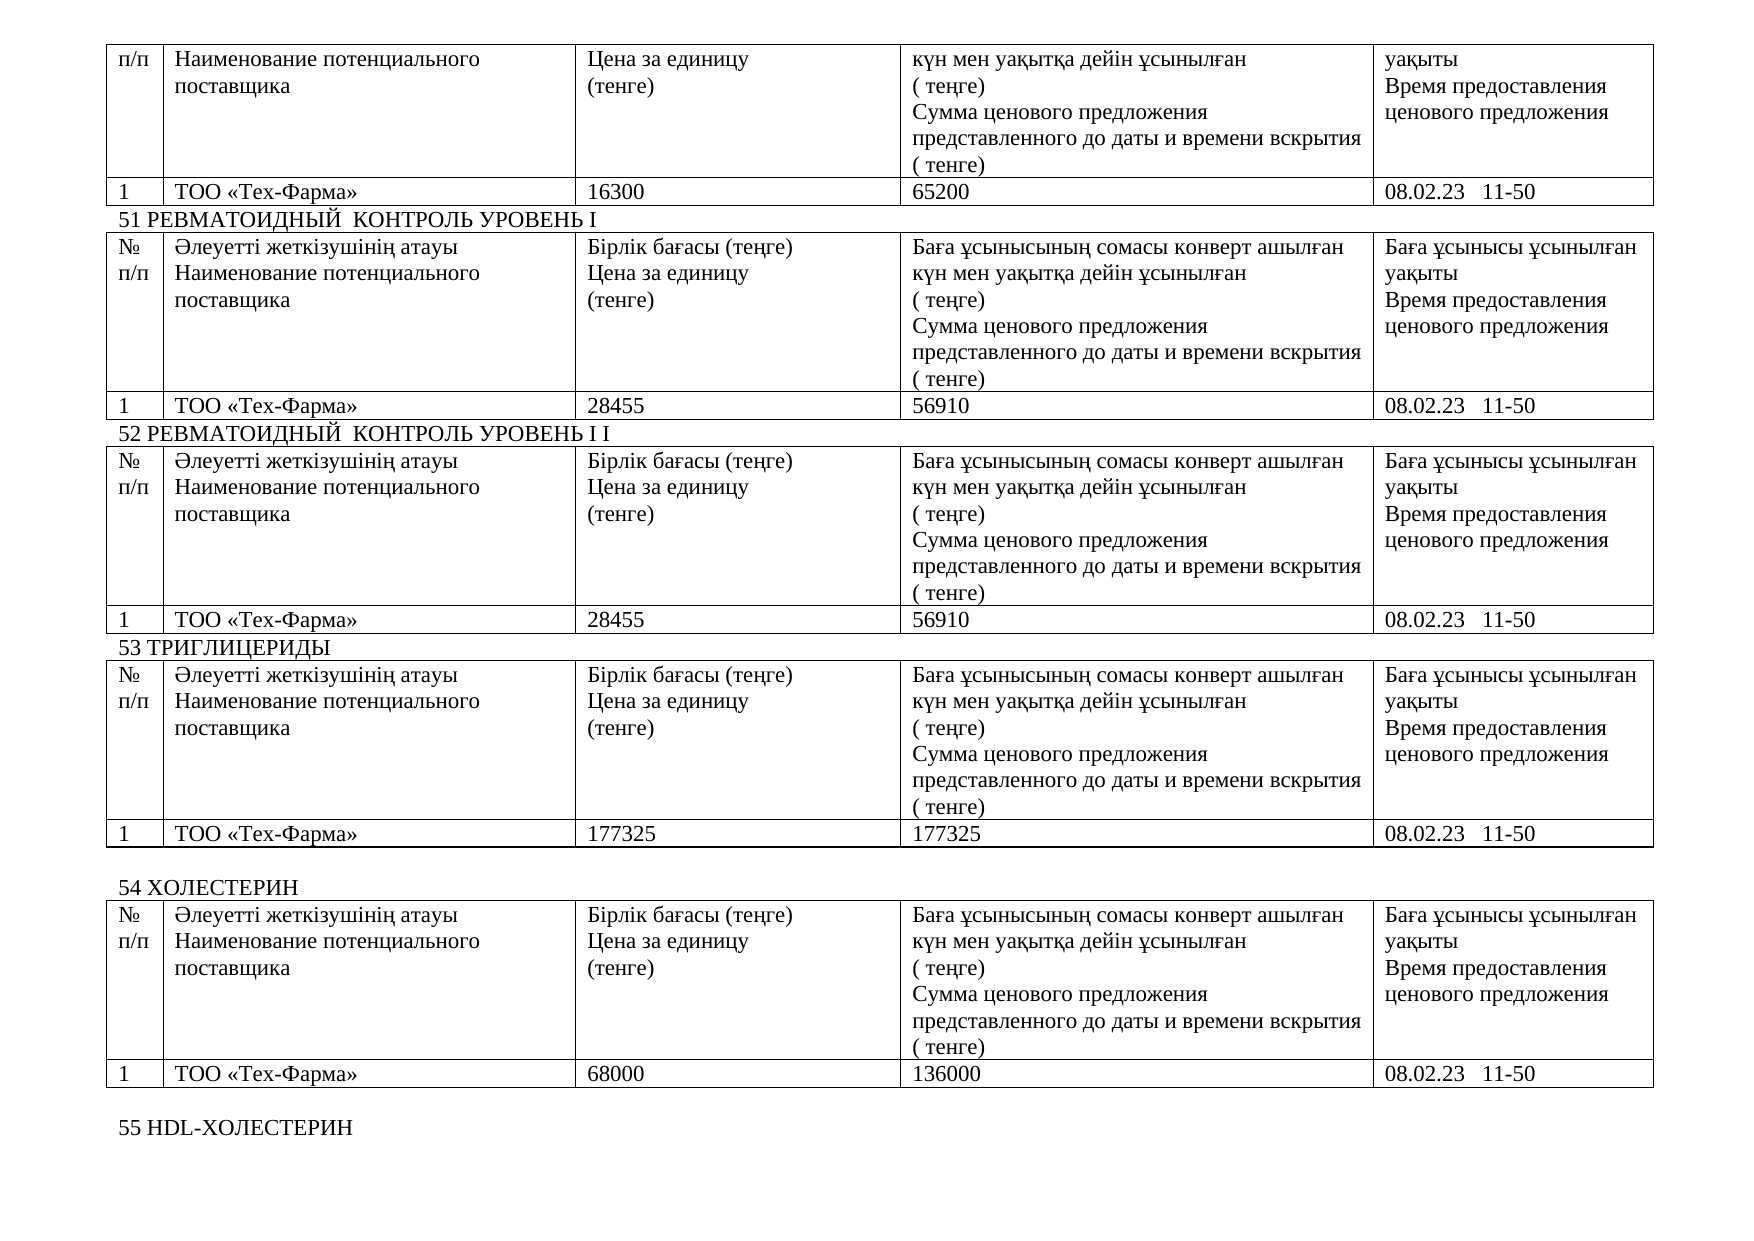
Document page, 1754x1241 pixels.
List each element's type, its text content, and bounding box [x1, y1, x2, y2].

table_cell ТОО «Тех-Фарма» [164, 392, 575, 418]
table_header Баға ұсынысы ұсынылған уақыты Время предоставления ценового предложения [1374, 447, 1653, 605]
table_cell 56910 [901, 392, 1373, 418]
text 52 РЕВМАТОИДНЫЙ КОНТРОЛЬ УРОВЕНЬ I I [118, 420, 1636, 446]
table_cell 177325 [576, 820, 900, 846]
table_cell 1 [107, 178, 163, 204]
table_header № п/п [107, 447, 163, 605]
table_header Бірлік бағасы (теңге) Цена за единицу (тенге) [576, 233, 900, 391]
table_cell 1 [107, 820, 163, 846]
table_cell 65200 [901, 178, 1373, 204]
table_cell 08.02.23 11-50 [1374, 820, 1653, 846]
table_cell ТОО «Тех-Фарма» [164, 606, 575, 632]
table_cell 68000 [576, 1060, 900, 1087]
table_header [164, 901, 575, 1059]
table_cell 16300 [576, 178, 900, 204]
table_cell 1 [107, 606, 163, 632]
table_cell ТОО «Тех-Фарма» [164, 820, 575, 846]
table_cell ТОО «Тех-Фарма» [164, 1060, 575, 1087]
table_header Баға ұсынысы ұсынылған уақыты Время предоставления ценового предложения [1374, 661, 1653, 819]
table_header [1374, 45, 1653, 177]
text 51 РЕВМАТОИДНЫЙ КОНТРОЛЬ УРОВЕНЬ I [118, 206, 1636, 232]
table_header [901, 901, 1373, 1059]
table_cell 08.02.23 11-50 [1374, 606, 1653, 632]
text 53 ТРИГЛИЦЕРИДЫ [118, 634, 1636, 660]
table_header Бірлік бағасы (теңге) Цена за единицу (тенге) [576, 447, 900, 605]
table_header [576, 45, 900, 177]
text 55 HDL-ХОЛЕСТЕРИН [118, 1114, 1636, 1141]
table_cell 136000 [901, 1060, 1373, 1087]
table_header Әлеуетті жеткізушінің атауы Наименование потенциального поставщика [164, 447, 575, 605]
table_header Баға ұсынысы ұсынылған уақыты Время предоставления ценового предложения [1374, 233, 1653, 391]
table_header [901, 45, 1373, 177]
table_header № п/п [107, 901, 163, 1059]
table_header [1374, 901, 1653, 1059]
table_cell 08.02.23 11-50 [1374, 1060, 1653, 1087]
table_cell 177325 [901, 820, 1373, 846]
table_header № п/п [107, 233, 163, 391]
table_cell ТОО «Тех-Фарма» [164, 178, 575, 204]
table_cell 28455 [576, 392, 900, 418]
table_header Әлеуетті жеткізушінің атауы Наименование потенциального поставщика [164, 661, 575, 819]
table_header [164, 45, 575, 177]
table_cell 08.02.23 11-50 [1374, 178, 1653, 204]
table_cell 08.02.23 11-50 [1374, 392, 1653, 418]
text 54 ХОЛЕСТЕРИН [118, 874, 1636, 900]
table_header Бірлік бағасы (теңге) Цена за единицу (тенге) [576, 661, 900, 819]
table_cell 56910 [901, 606, 1373, 632]
table_header № п/п [107, 661, 163, 819]
table_cell 1 [107, 1060, 163, 1087]
table_cell 28455 [576, 606, 900, 632]
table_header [576, 901, 900, 1059]
table_header Әлеуетті жеткізушінің атауы Наименование потенциального поставщика [164, 233, 575, 391]
table_cell 1 [107, 392, 163, 418]
table_header № п/п [107, 45, 163, 177]
